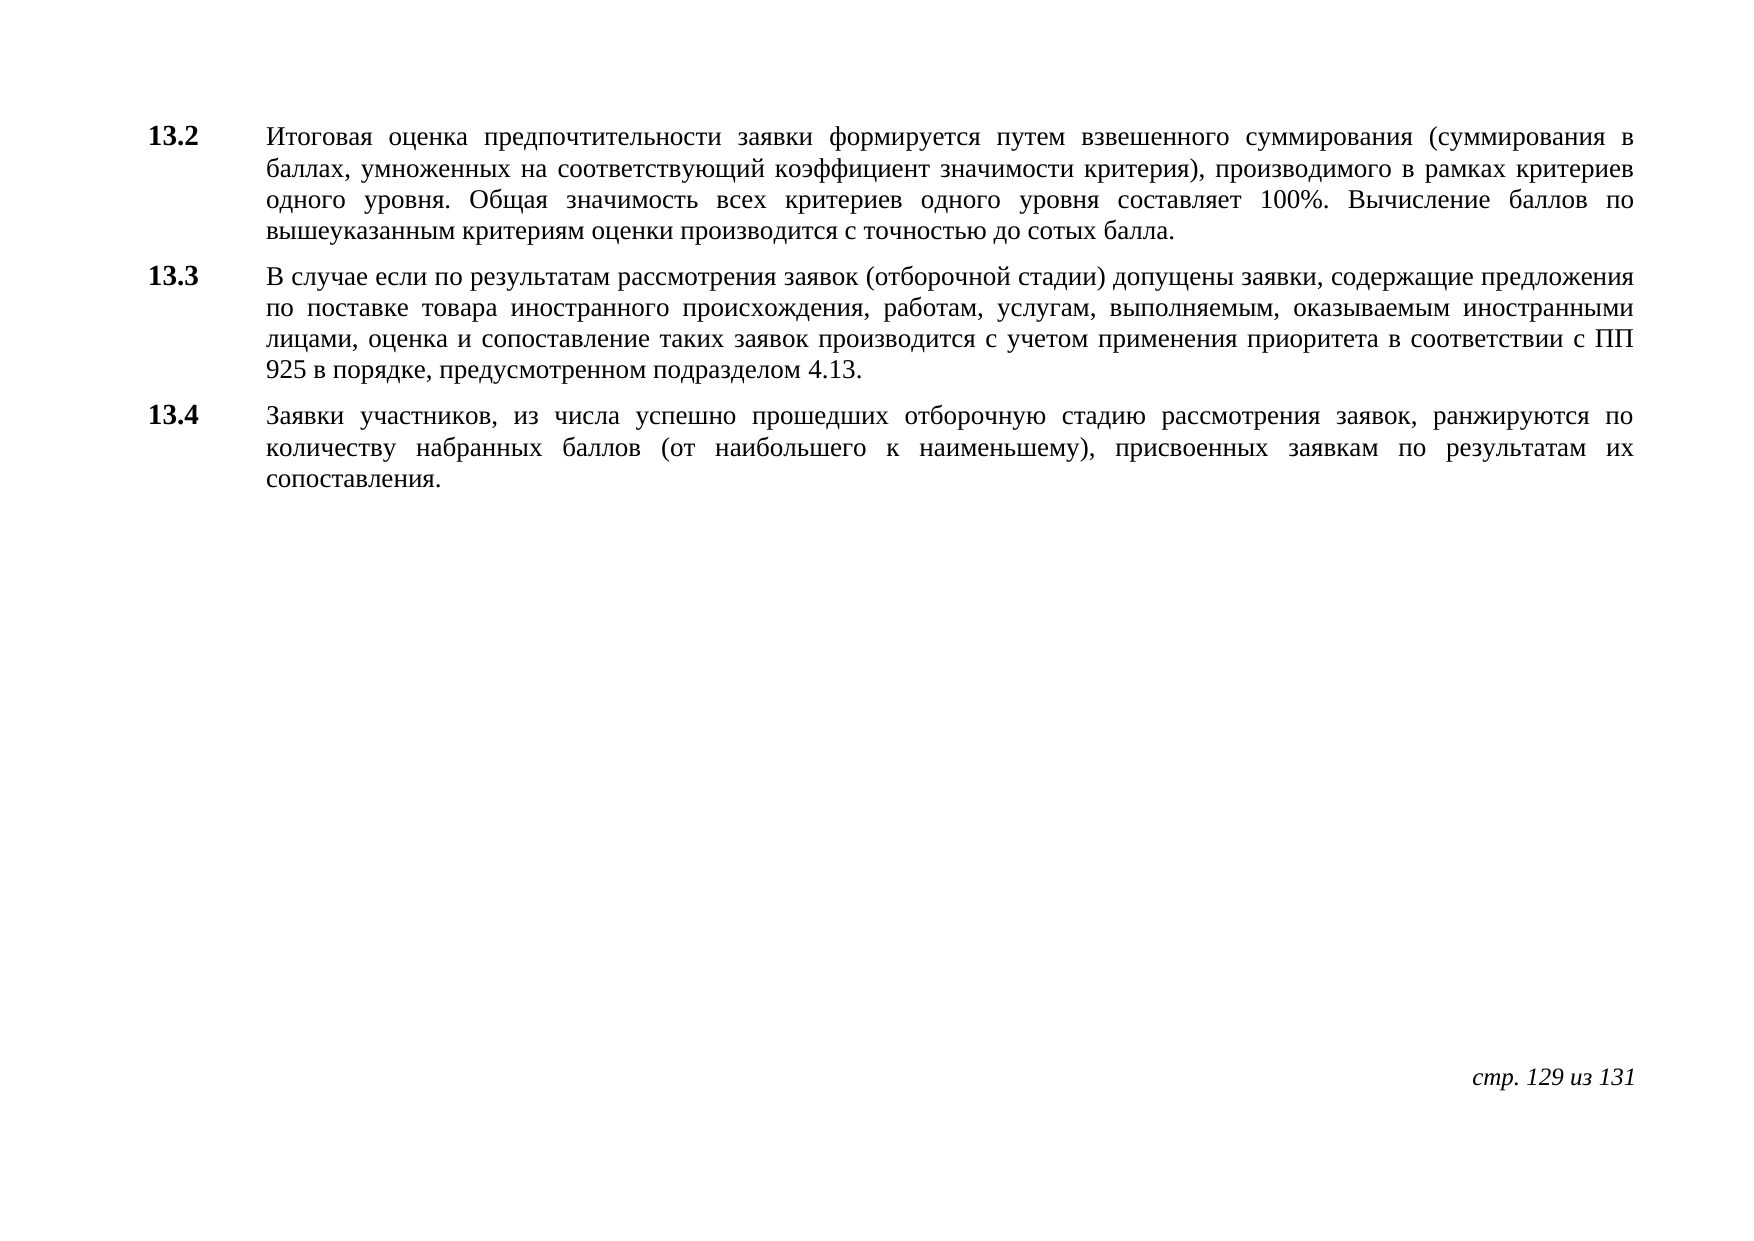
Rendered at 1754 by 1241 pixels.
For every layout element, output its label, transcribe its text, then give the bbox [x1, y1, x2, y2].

list В случае если по результатам рассмотрения заявок (отборочной стадии) допущены заявки, содержащие предложения по поставке товара иностранного происхождения, работам, услугам, выполняемым, оказываемым иностранными лицами, оценка и сопоставление таких заявок производится с учетом применения приоритета в соответствии с ПП 925 в порядке, предусмотренном подразделом 4.13. [148, 258, 1636, 384]
list Заявки участников, из числа успешно прошедших отборочную стадию рассмотрения заявок, ранжируются по количеству набранных баллов (от наибольшего к наименьшему), присвоенных заявкам по результатам их сопоставления. [148, 397, 1636, 493]
list Итоговая оценка предпочтительности заявки формируется путем взвешенного суммирования (суммирования в баллах, умноженных на соответствующий коэффициент значимости критерия), производимого в рамках критериев одного уровня. Общая значимость всех критериев одного уровня составляет 100%. Вычисление баллов по вышеуказанным критериям оценки производится с точностью до сотых балла. [148, 118, 1636, 245]
